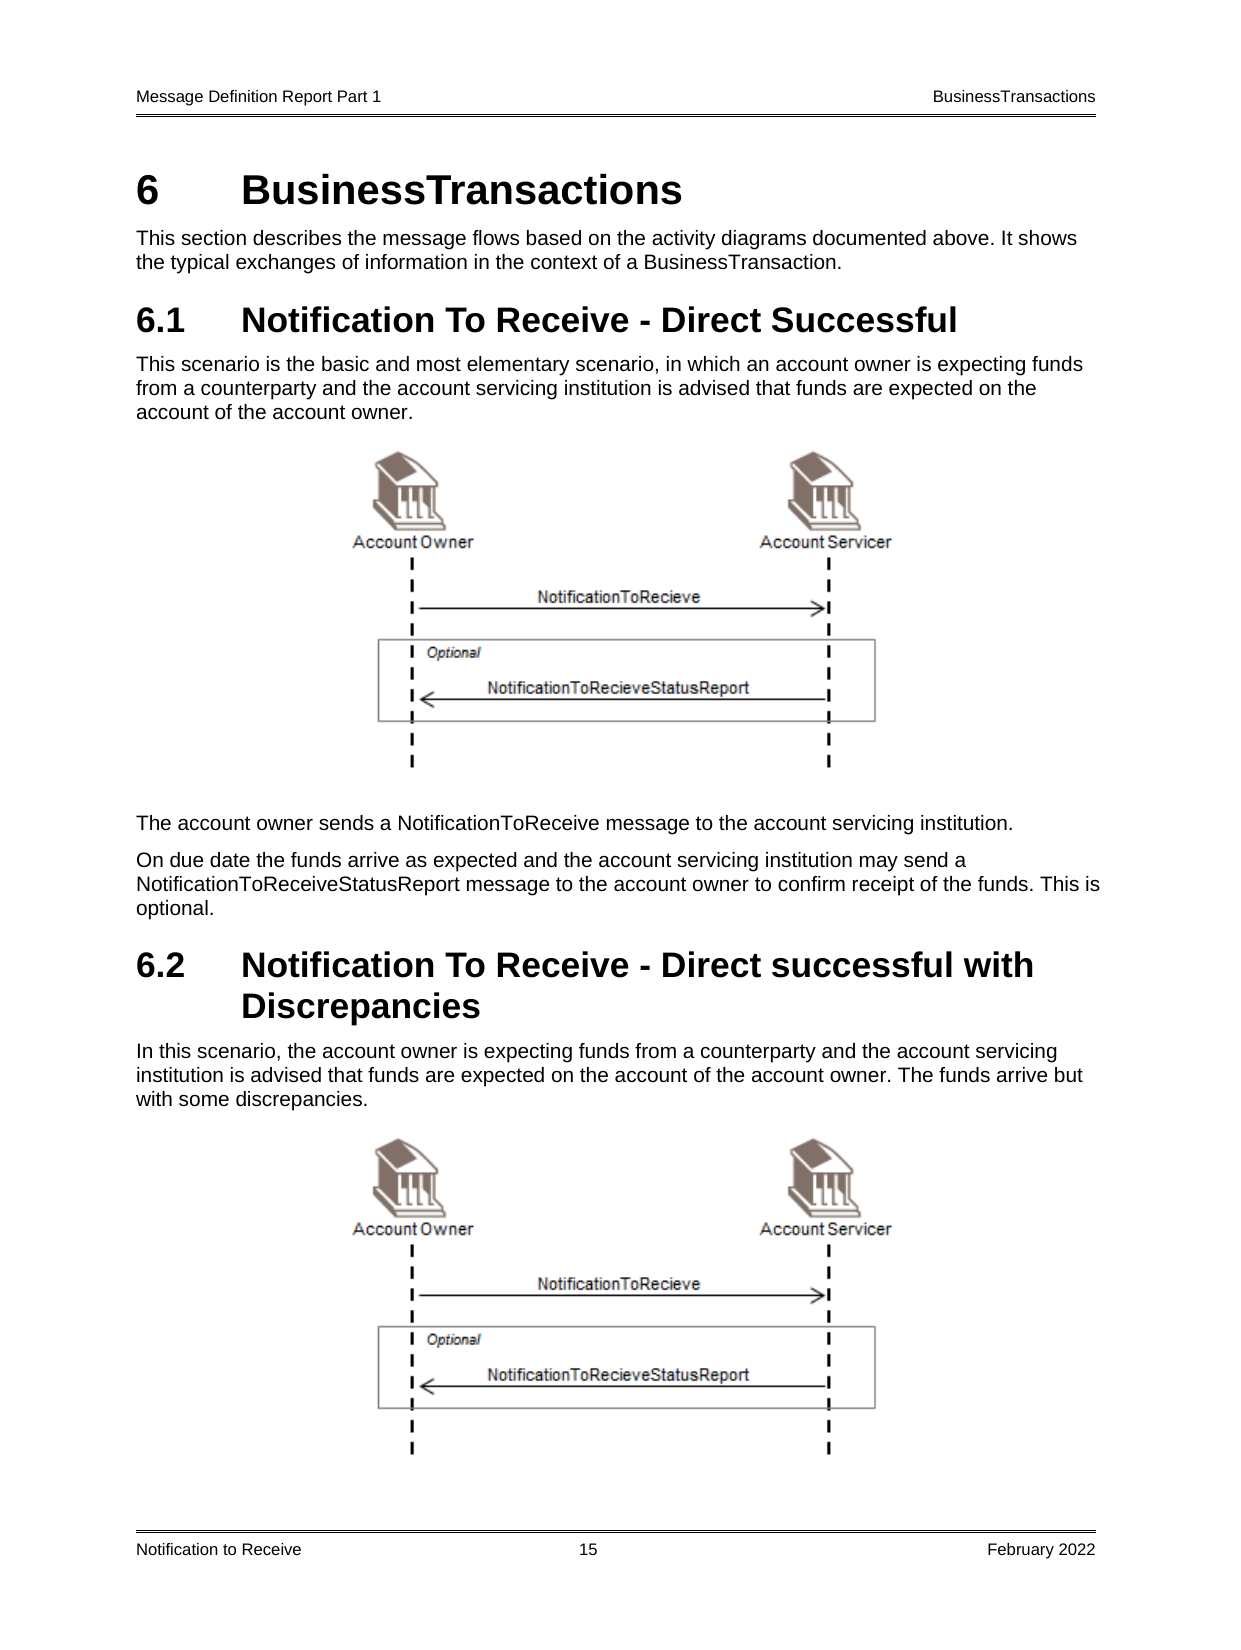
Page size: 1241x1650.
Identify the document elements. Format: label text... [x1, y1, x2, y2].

subtitle Notification To Receive - Direct Successful [136, 299, 1104, 339]
picture [342, 448, 898, 774]
text The account owner sends a NotificationToReceive message to the account servicing institution. [136, 811, 1104, 835]
picture [342, 1135, 898, 1461]
text In this scenario, the account owner is expecting funds from a counterparty and the account servicing institution is advised that funds are expected on the account of the account owner. The funds arrive but with some discrepancies. [136, 1038, 1104, 1110]
text This scenario is the basic and most elementary scenario, in which an account owner is expecting funds from a counterparty and the account servicing institution is advised that funds are expected on the account of the account owner. [136, 352, 1104, 424]
subtitle BusinessTransactions [136, 166, 1104, 213]
text This section describes the message flows based on the activity diagrams documented above. It shows the typical exchanges of information in the context of a BusinessTransaction. [136, 226, 1104, 274]
text On due date the funds arrive as expected and the account servicing institution may send a NotificationToReceiveStatusReport message to the account owner to confirm receipt of the funds. This is optional. [136, 848, 1104, 919]
subtitle Notification To Receive - Direct successful with Discrepancies [136, 944, 1104, 1026]
